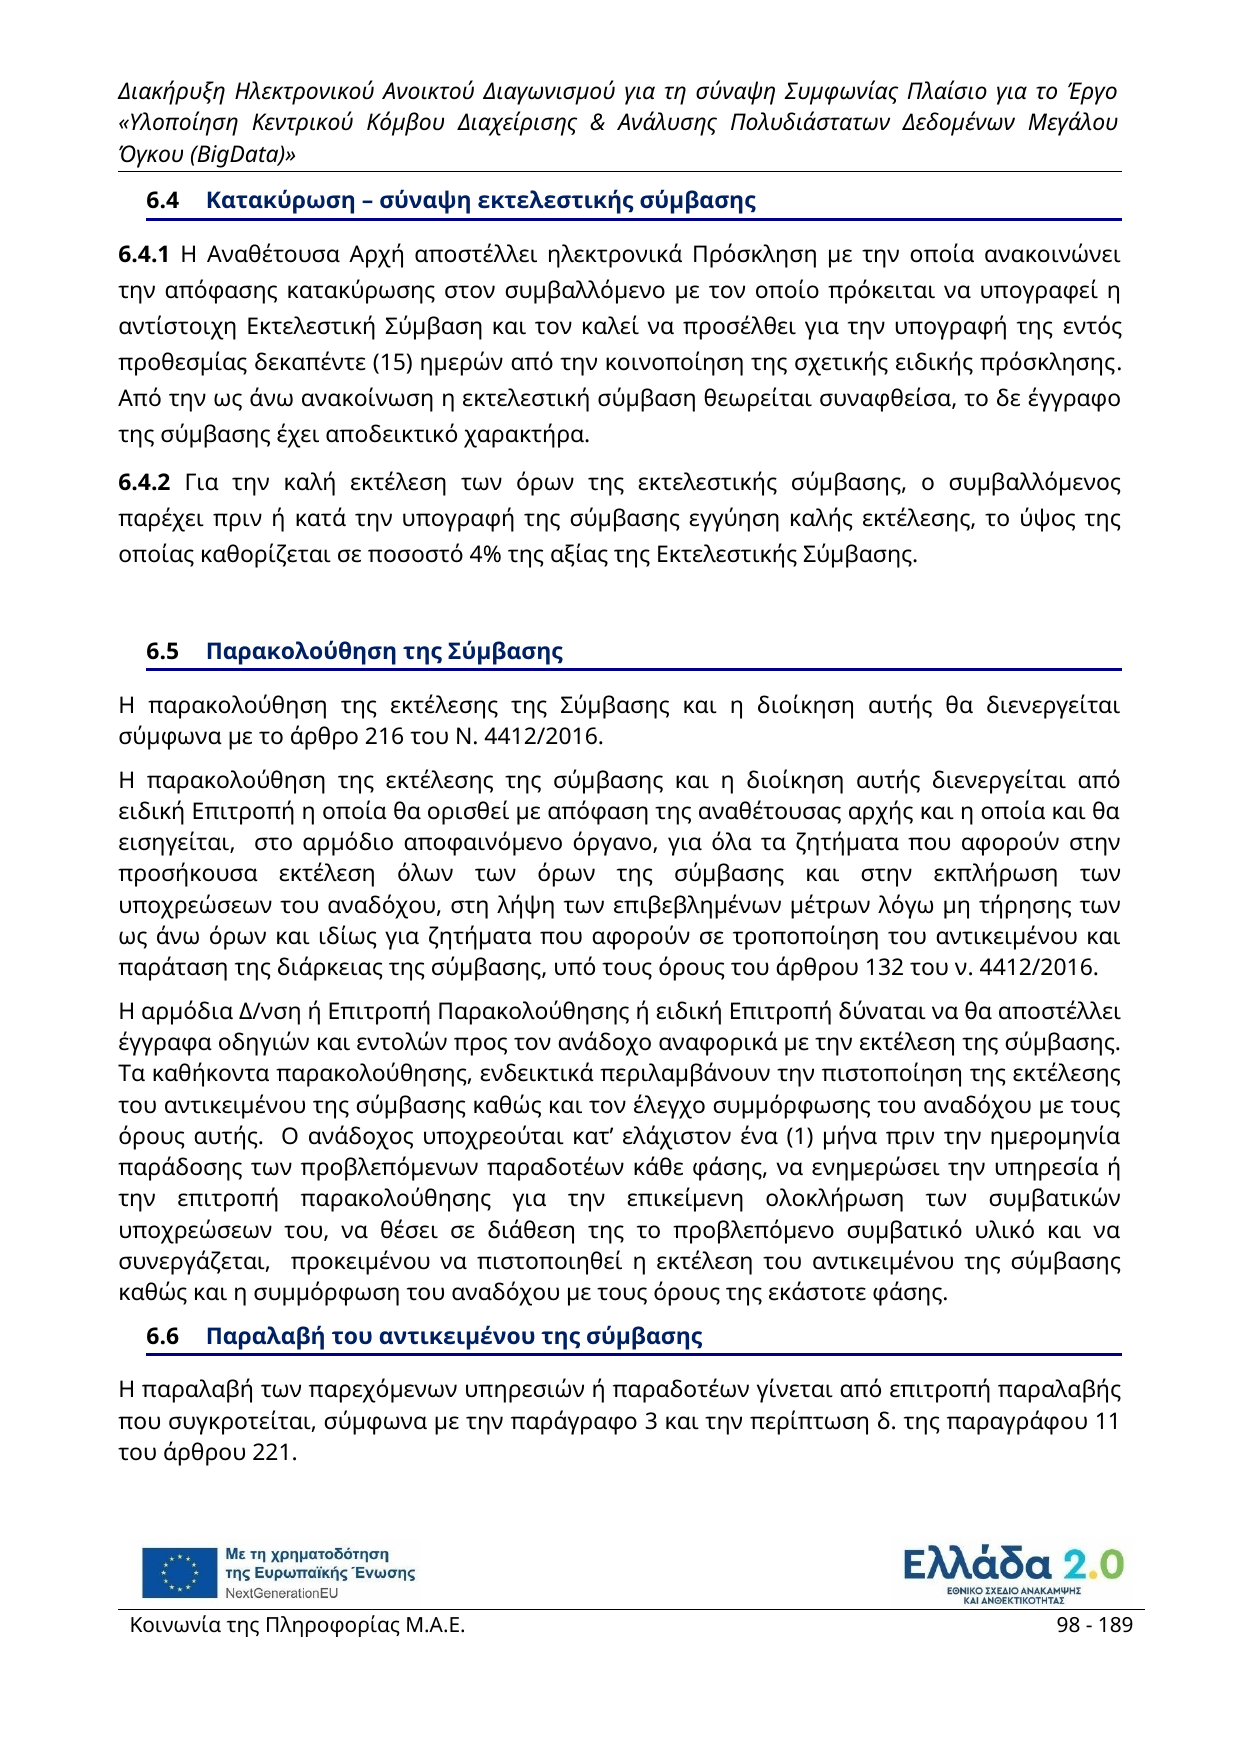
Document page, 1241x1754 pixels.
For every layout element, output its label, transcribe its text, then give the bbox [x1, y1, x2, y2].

text Η παραλαβή των παρεχόμενων υπηρεσιών ή παραδοτέων γίνεται από επιτροπή παραλαβής που συγκροτείται, σύμφωνα με την παράγραφο 3 και την περίπτωση δ. της παραγράφου 11 του άρθρου 221. [118, 1373, 1122, 1467]
picture [892, 1537, 1135, 1609]
text Η παρακολούθηση της εκτέλεσης της Σύμβασης και η διοίκηση αυτής θα διενεργείται σύμφωνα με το άρθρο 216 του Ν. 4412/2016. [118, 688, 1122, 751]
picture [129, 1539, 422, 1608]
subtitle Παρακολούθηση της Σύμβασης [146, 635, 1122, 668]
subtitle Κατακύρωση – σύναψη εκτελεστικής σύμβασης [146, 184, 1122, 218]
text Η αρμόδια Δ/νση ή Επιτροπή Παρακολούθησης ή ειδική Επιτροπή δύναται να θα αποστέλλει έγγραφα οδηγιών και εντολών προς τον ανάδοχο αναφορικά με την εκτέλεση της σύμβασης. Τα καθήκοντα παρακολούθησης, ενδεικτικά περιλαμβάνουν την πιστοποίηση της εκτέλεσης του αντικειμένου της σύμβασης καθώς και τον έλεγχο συμμόρφωσης του αναδόχου με τους όρους αυτής. Ο ανάδοχος υποχρεούται κατ’ ελάχιστον ένα (1) μήνα πριν την ημερομηνία παράδοσης των προβλεπόμενων παραδοτέων κάθε φάσης, να ενημερώσει την υπηρεσία ή την επιτροπή παρακολούθησης για την επικείμενη ολοκλήρωση των συμβατικών υποχρεώσεων του, να θέσει σε διάθεση της το προβλεπόμενο συμβατικό υλικό και να συνεργάζεται, προκειμένου να πιστοποιηθεί η εκτέλεση του αντικειμένου της σύμβασης καθώς και η συμμόρφωση του αναδόχου με τους όρους της εκάστοτε φάσης. [118, 995, 1122, 1307]
text Η παρακολούθηση της εκτέλεσης της σύμβασης και η διοίκηση αυτής διενεργείται από ειδική Επιτροπή η οποία θα ορισθεί με απόφαση της αναθέτουσας αρχής και η οποία και θα εισηγείται, στο αρμόδιο αποφαινόμενο όργανο, για όλα τα ζητήματα που αφορούν στην προσήκουσα εκτέλεση όλων των όρων της σύμβασης και στην εκπλήρωση των υποχρεώσεων του αναδόχου, στη λήψη των επιβεβλημένων μέτρων λόγω μη τήρησης των ως άνω όρων και ιδίως για ζητήματα που αφορούν σε τροποποίηση του αντικειμένου και παράταση της διάρκειας της σύμβασης, υπό τους όρους του άρθρου 132 του ν. 4412/2016. [118, 763, 1122, 982]
text 6.4.1 Η Αναθέτουσα Αρχή αποστέλλει ηλεκτρονικά Πρόσκληση με την οποία ανακοινώνει την απόφασης κατακύρωσης στον συμβαλλόμενο με τον οποίο πρόκειται να υπογραφεί η αντίστοιχη Εκτελεστική Σύμβαση και τον καλεί να προσέλθει για την υπογραφή της εντός προθεσμίας δεκαπέντε (15) ημερών από την κοινοποίηση της σχετικής ειδικής πρόσκλησης. Από την ως άνω ανακοίνωση η εκτελεστική σύμβαση θεωρείται συναφθείσα, το δε έγγραφο της σύμβασης έχει αποδεικτικό χαρακτήρα. [118, 238, 1122, 449]
subtitle Παραλαβή του αντικειμένου της σύμβασης [146, 1320, 1122, 1353]
text 6.4.2 Για την καλή εκτέλεση των όρων της εκτελεστικής σύμβασης, ο συμβαλλόμενος παρέχει πριν ή κατά την υπογραφή της σύμβασης εγγύηση καλής εκτέλεσης, το ύψος της οποίας καθορίζεται σε ποσοστό 4% της αξίας της Εκτελεστικής Σύμβασης. [118, 466, 1122, 569]
